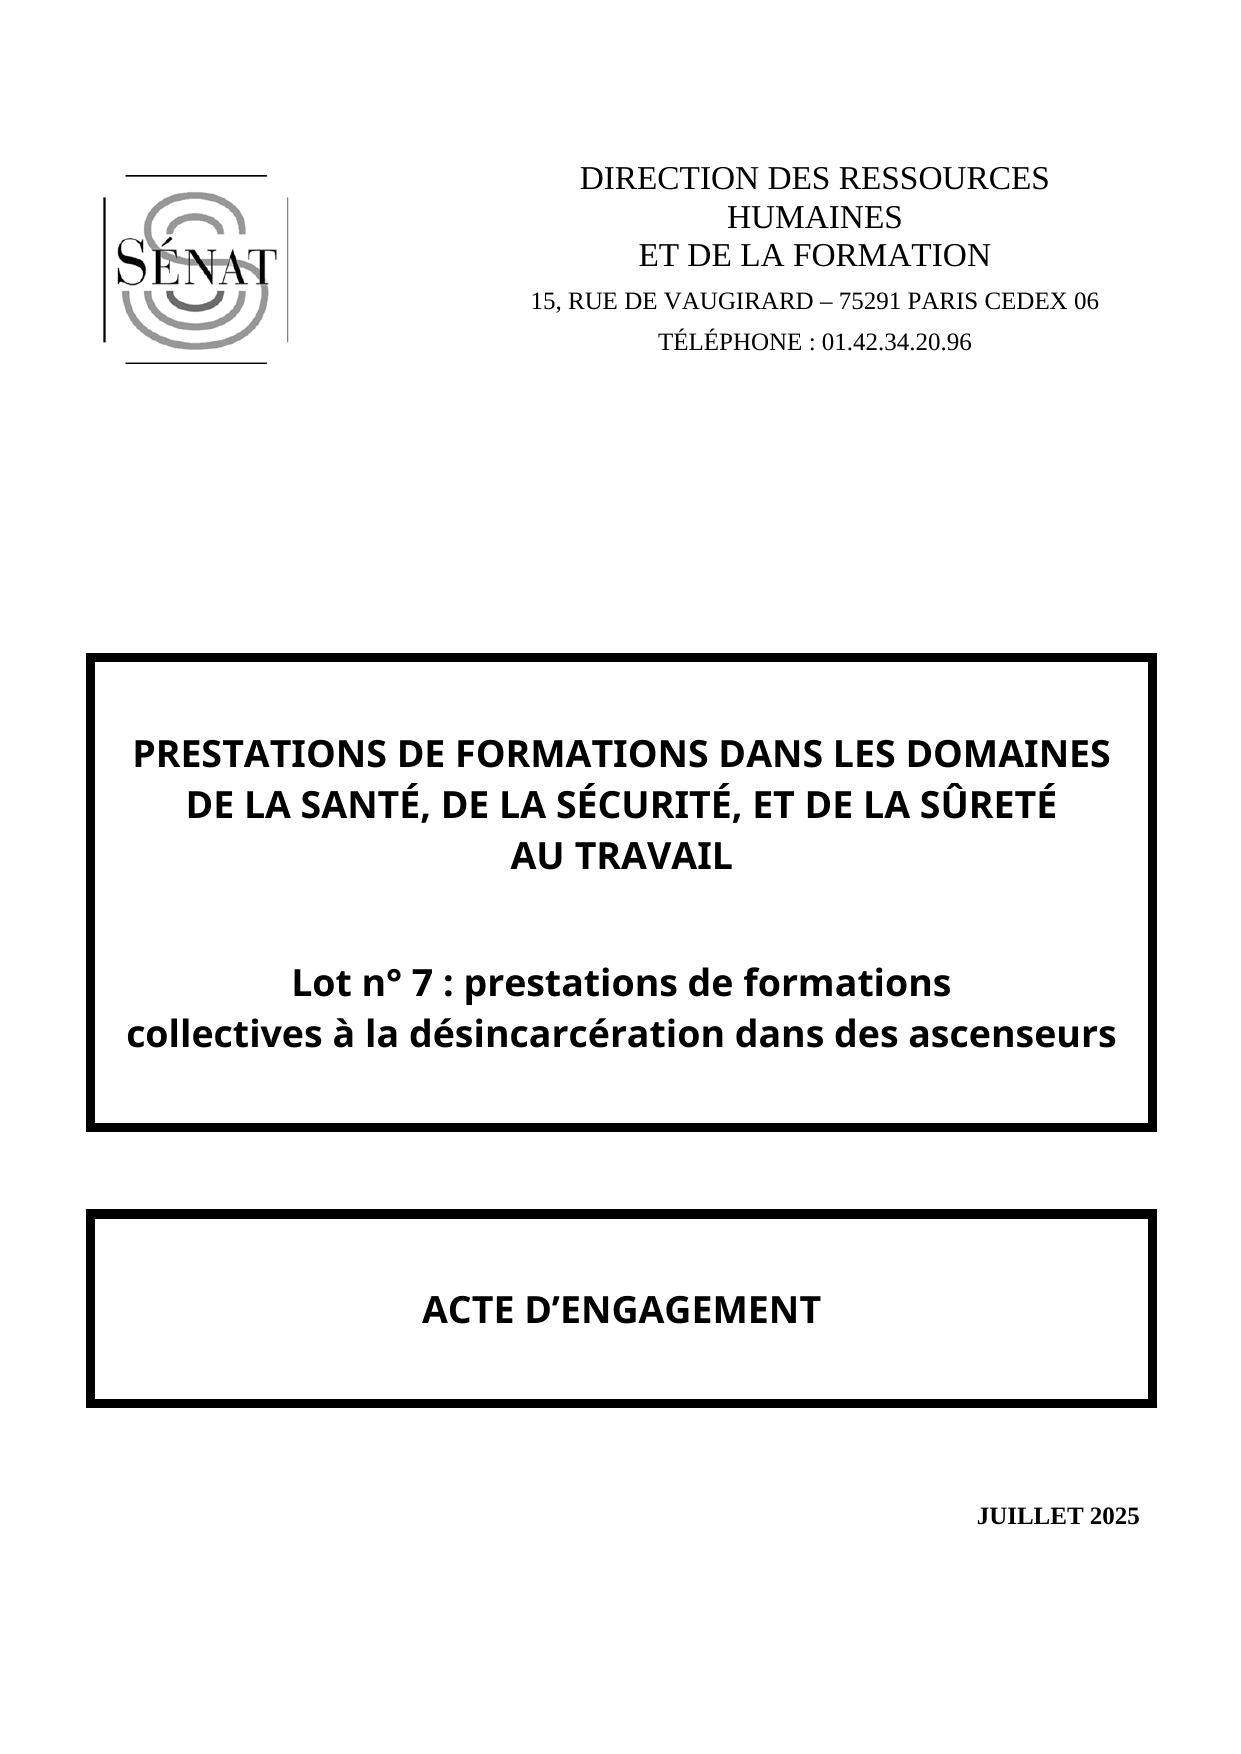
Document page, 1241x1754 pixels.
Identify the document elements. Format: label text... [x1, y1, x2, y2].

picture [103, 175, 289, 364]
text PRESTATIONS DE FORMATIONS DANS LES DOMAINES DE LA SANTÉ, DE LA SÉCURITÉ, ET DE LA SÛRETÉ AU TRAVAIL [95, 662, 1148, 880]
text Lot n° 7 : prestations de formations collectives à la désincarcération dans des ascenseurs [95, 882, 1148, 1123]
text JUILLET 2025 [354, 1501, 1140, 1530]
text ACTE D’ENGAGEMENT [95, 1219, 1148, 1399]
